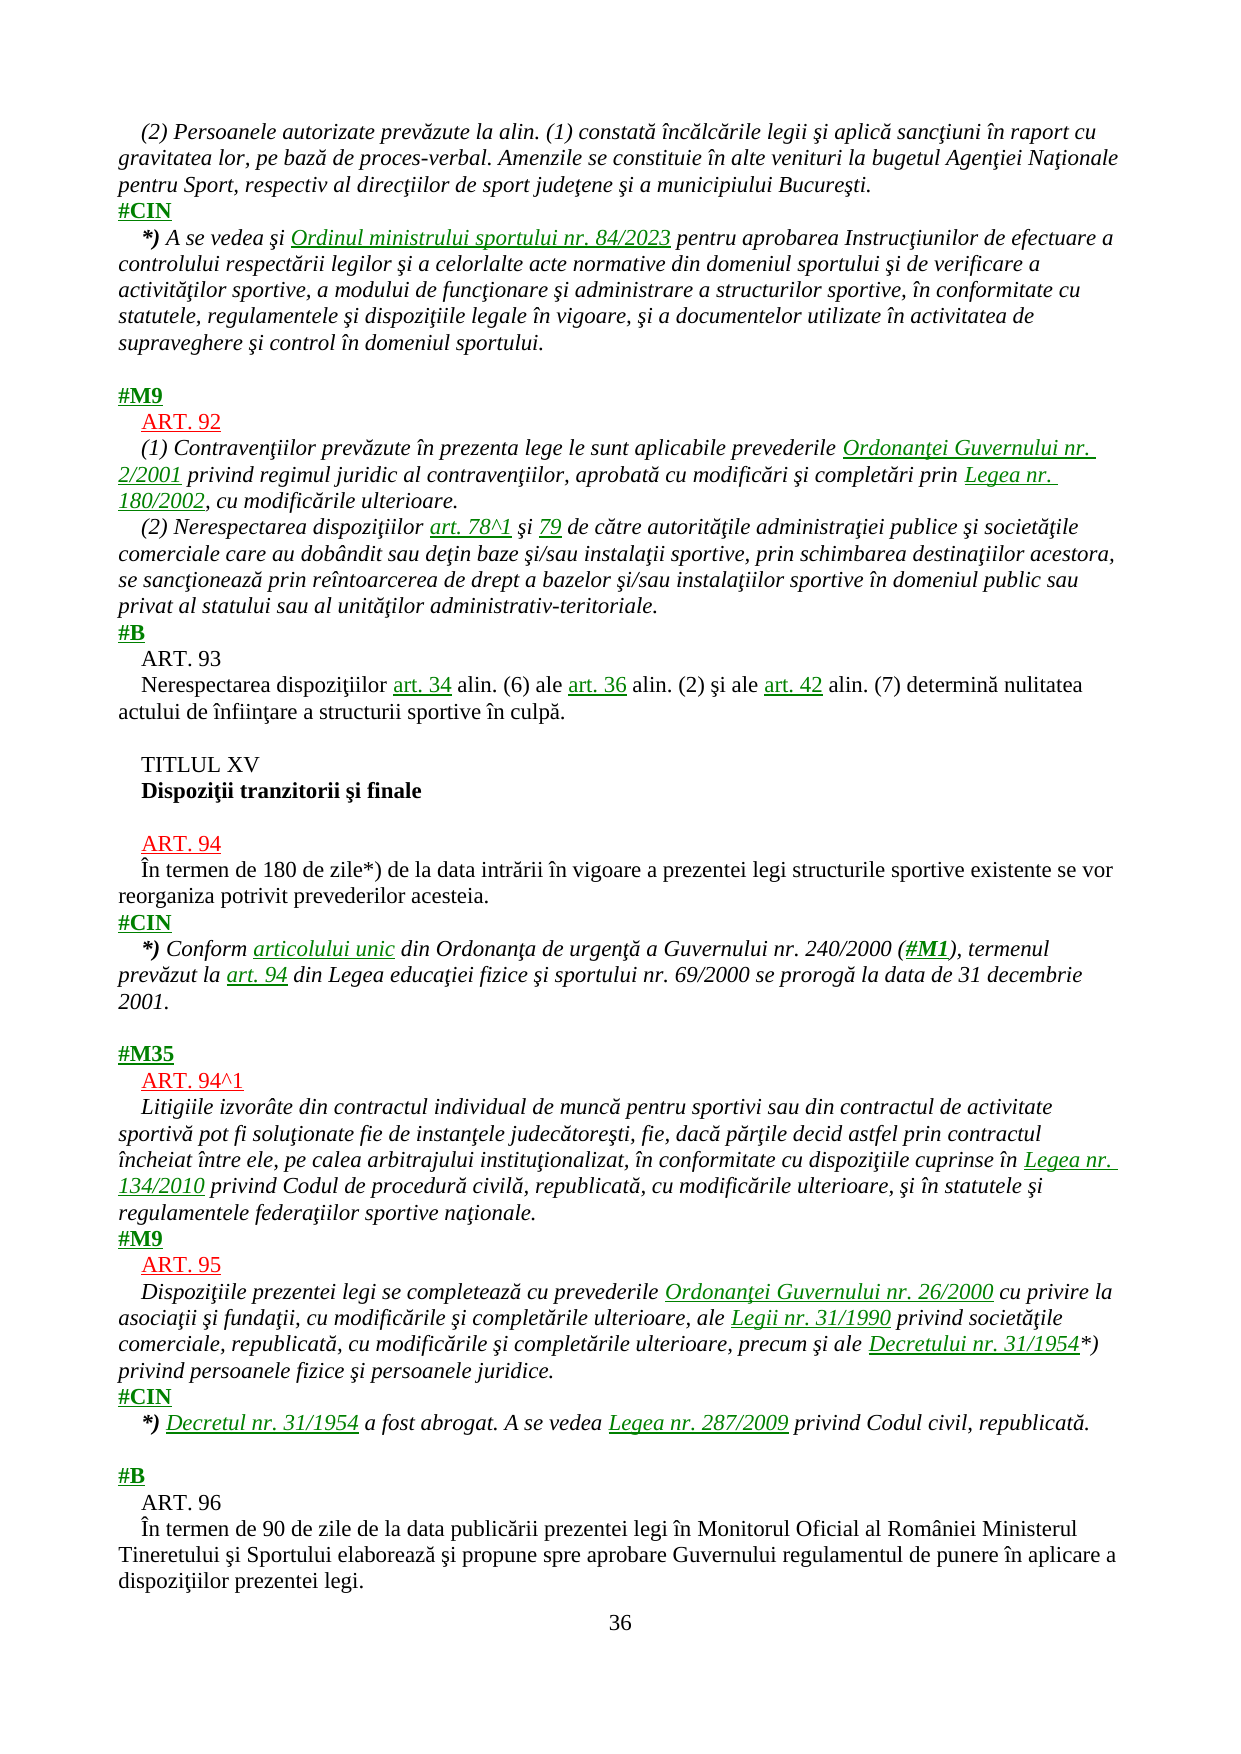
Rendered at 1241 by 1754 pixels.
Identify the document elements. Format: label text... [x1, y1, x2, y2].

text #B [118, 619, 1122, 645]
text #CIN [118, 909, 1122, 935]
text *) Conform articolului unic din Ordonanţa de urgenţă a Guvernului nr. 240/2000 (#M1), termenul prevăzut la art. 94 din Legea educaţiei fizice şi sportului nr. 69/2000 se prorogă la data de 31 decembrie 2001. [118, 935, 1122, 1014]
text #M9 [118, 1225, 1122, 1251]
text Dispoziţiile prezentei legi se completează cu prevederile Ordonanţei Guvernului nr. 26/2000 cu privire la asociaţii şi fundaţii, cu modificările şi completările ulterioare, ale Legii nr. 31/1990 privind societăţile comerciale, republicată, cu modificările şi completările ulterioare, precum şi ale Decretului nr. 31/1954*) privind persoanele fizice şi persoanele juridice. [118, 1278, 1122, 1383]
text Dispoziţii tranzitorii şi finale [118, 777, 1122, 803]
text *) A se vedea şi Ordinul ministrului sportului nr. 84/2023 pentru aprobarea Instrucţiunilor de efectuare a controlului respectării legilor şi a celorlalte acte normative din domeniul sportului şi de verificare a activităţilor sportive, a modului de funcţionare şi administrare a structurilor sportive, în conformitate cu statutele, regulamentele şi dispoziţiile legale în vigoare, şi a documentelor utilizate în activitatea de supraveghere şi control în domeniul sportului. [118, 223, 1122, 355]
text ART. 95 [118, 1251, 1122, 1278]
text (2) Persoanele autorizate prevăzute la alin. (1) constată încălcările legii şi aplică sancţiuni în raport cu gravitatea lor, pe bază de proces-verbal. Amenzile se constituie în alte venituri la bugetul Agenţiei Naţionale pentru Sport, respectiv al direcţiilor de sport judeţene şi a municipiului Bucureşti. [118, 118, 1122, 197]
text ART. 93 [118, 645, 1122, 672]
text (1) Contravenţiilor prevăzute în prezenta lege le sunt aplicabile prevederile Ordonanţei Guvernului nr. 2/2001 privind regimul juridic al contravenţiilor, aprobată cu modificări şi completări prin Legea nr. 180/2002, cu modificările ulterioare. [118, 434, 1122, 513]
text #M35 [118, 1041, 1122, 1067]
text (2) Nerespectarea dispoziţiilor art. 78^1 şi 79 de către autorităţile administraţiei publice şi societăţile comerciale care au dobândit sau deţin baze şi/sau instalaţii sportive, prin schimbarea destinaţiilor acestora, se sancţionează prin reîntoarcerea de drept a bazelor şi/sau instalaţiilor sportive în domeniul public sau privat al statului sau al unităţilor administrativ-teritoriale. [118, 513, 1122, 619]
text #CIN [118, 1383, 1122, 1409]
text În termen de 90 de zile de la data publicării prezentei legi în Monitorul Oficial al României Ministerul Tineretului şi Sportului elaborează şi propune spre aprobare Guvernului regulamentul de punere în aplicare a dispoziţiilor prezentei legi. [118, 1515, 1122, 1594]
text ART. 94 [118, 830, 1122, 856]
text ART. 96 [118, 1488, 1122, 1515]
text ART. 94^1 [118, 1067, 1122, 1093]
text #M9 [118, 382, 1122, 408]
text În termen de 180 de zile*) de la data intrării în vigoare a prezentei legi structurile sportive existente se vor reorganiza potrivit prevederilor acesteia. [118, 856, 1122, 909]
text #B [118, 1462, 1122, 1488]
text ART. 92 [118, 408, 1122, 434]
text Nerespectarea dispoziţiilor art. 34 alin. (6) ale art. 36 alin. (2) şi ale art. 42 alin. (7) determină nulitatea actului de înfiinţare a structurii sportive în culpă. [118, 672, 1122, 724]
text *) Decretul nr. 31/1954 a fost abrogat. A se vedea Legea nr. 287/2009 privind Codul civil, republicată. [118, 1409, 1122, 1436]
text TITLUL XV [118, 751, 1122, 777]
text Litigiile izvorâte din contractul individual de muncă pentru sportivi sau din contractul de activitate sportivă pot fi soluţionate fie de instanţele judecătoreşti, fie, dacă părţile decid astfel prin contractul încheiat între ele, pe calea arbitrajului instituţionalizat, în conformitate cu dispoziţiile cuprinse în Legea nr. 134/2010 privind Codul de procedură civilă, republicată, cu modificările ulterioare, şi în statutele şi regulamentele federaţiilor sportive naţionale. [118, 1093, 1122, 1225]
text #CIN [118, 197, 1122, 223]
